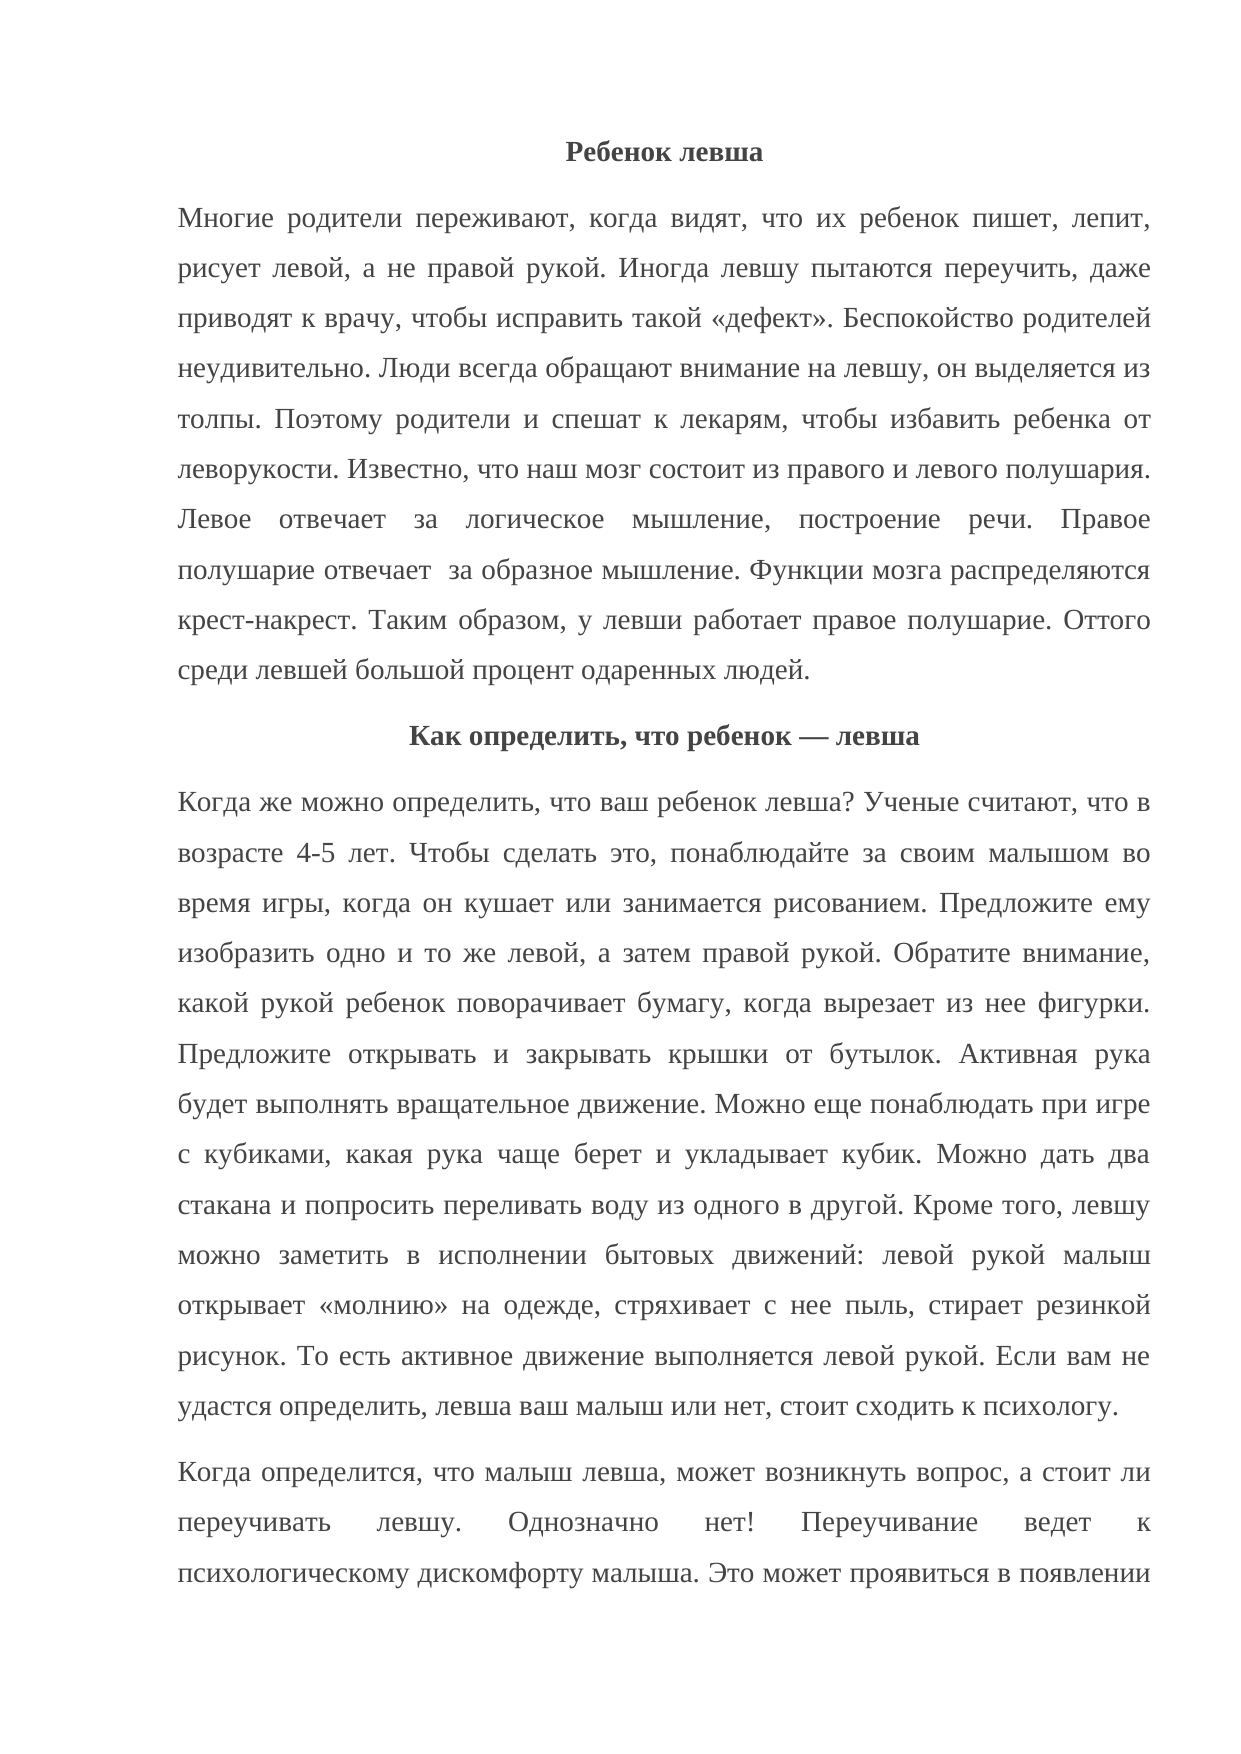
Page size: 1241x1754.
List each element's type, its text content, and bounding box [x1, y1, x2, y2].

text Когда же можно определить, что ваш ребенок левша? Ученые считают, что в возрасте 4-5 лет. Чтобы сделать это, понаблюдайте за своим малышом во время игры, когда он кушает или занимается рисованием. Предложите ему изобразить одно и то же левой, а затем правой рукой. Обратите внимание, какой рукой ребенок поворачивает бумагу, когда вырезает из нее фигурки. Предложите открывать и закрывать крышки от бутылок. Активная рука будет выполнять вращательное движение. Можно еще понаблюдать при игре с кубиками, какая рука чаще берет и укладывает кубик. Можно дать два стакана и попросить переливать воду из одного в другой. Кроме того, левшу можно заметить в исполнении бытовых движений: левой рукой малыш открывает «молнию» на одежде, стряхивает с нее пыль, стирает резинкой рисунок. То есть активное движение выполняется левой рукой. Если вам не удастся определить, левша ваш малыш или нет, стоит сходить к психологу. [177, 784, 1152, 1422]
text Как определить, что ребенок — левша [177, 718, 1152, 752]
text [177, 1454, 1152, 1588]
text Многие родители переживают, когда видят, что их ребенок пишет, лепит, рисует левой, а не правой рукой. Иногда левшу пытаются переучить, даже приводят к врачу, чтобы исправить такой «дефект». Беспокойство родителей неудивительно. Люди всегда обращают внимание на левшу, он выделяется из толпы. Поэтому родители и спешат к лекарям, чтобы избавить ребенка от леворукости. Известно, что наш мозг состоит из правого и левого полушария. Левое отвечает за логическое мышление, построение речи. Правое полушарие отвечает за образное мышление. Функции мозга распределяются крест-накрест. Таким образом, у левши работает правое полушарие. Оттого среди левшей большой процент одаренных людей. [177, 200, 1152, 686]
text Ребенок левша [177, 134, 1152, 167]
